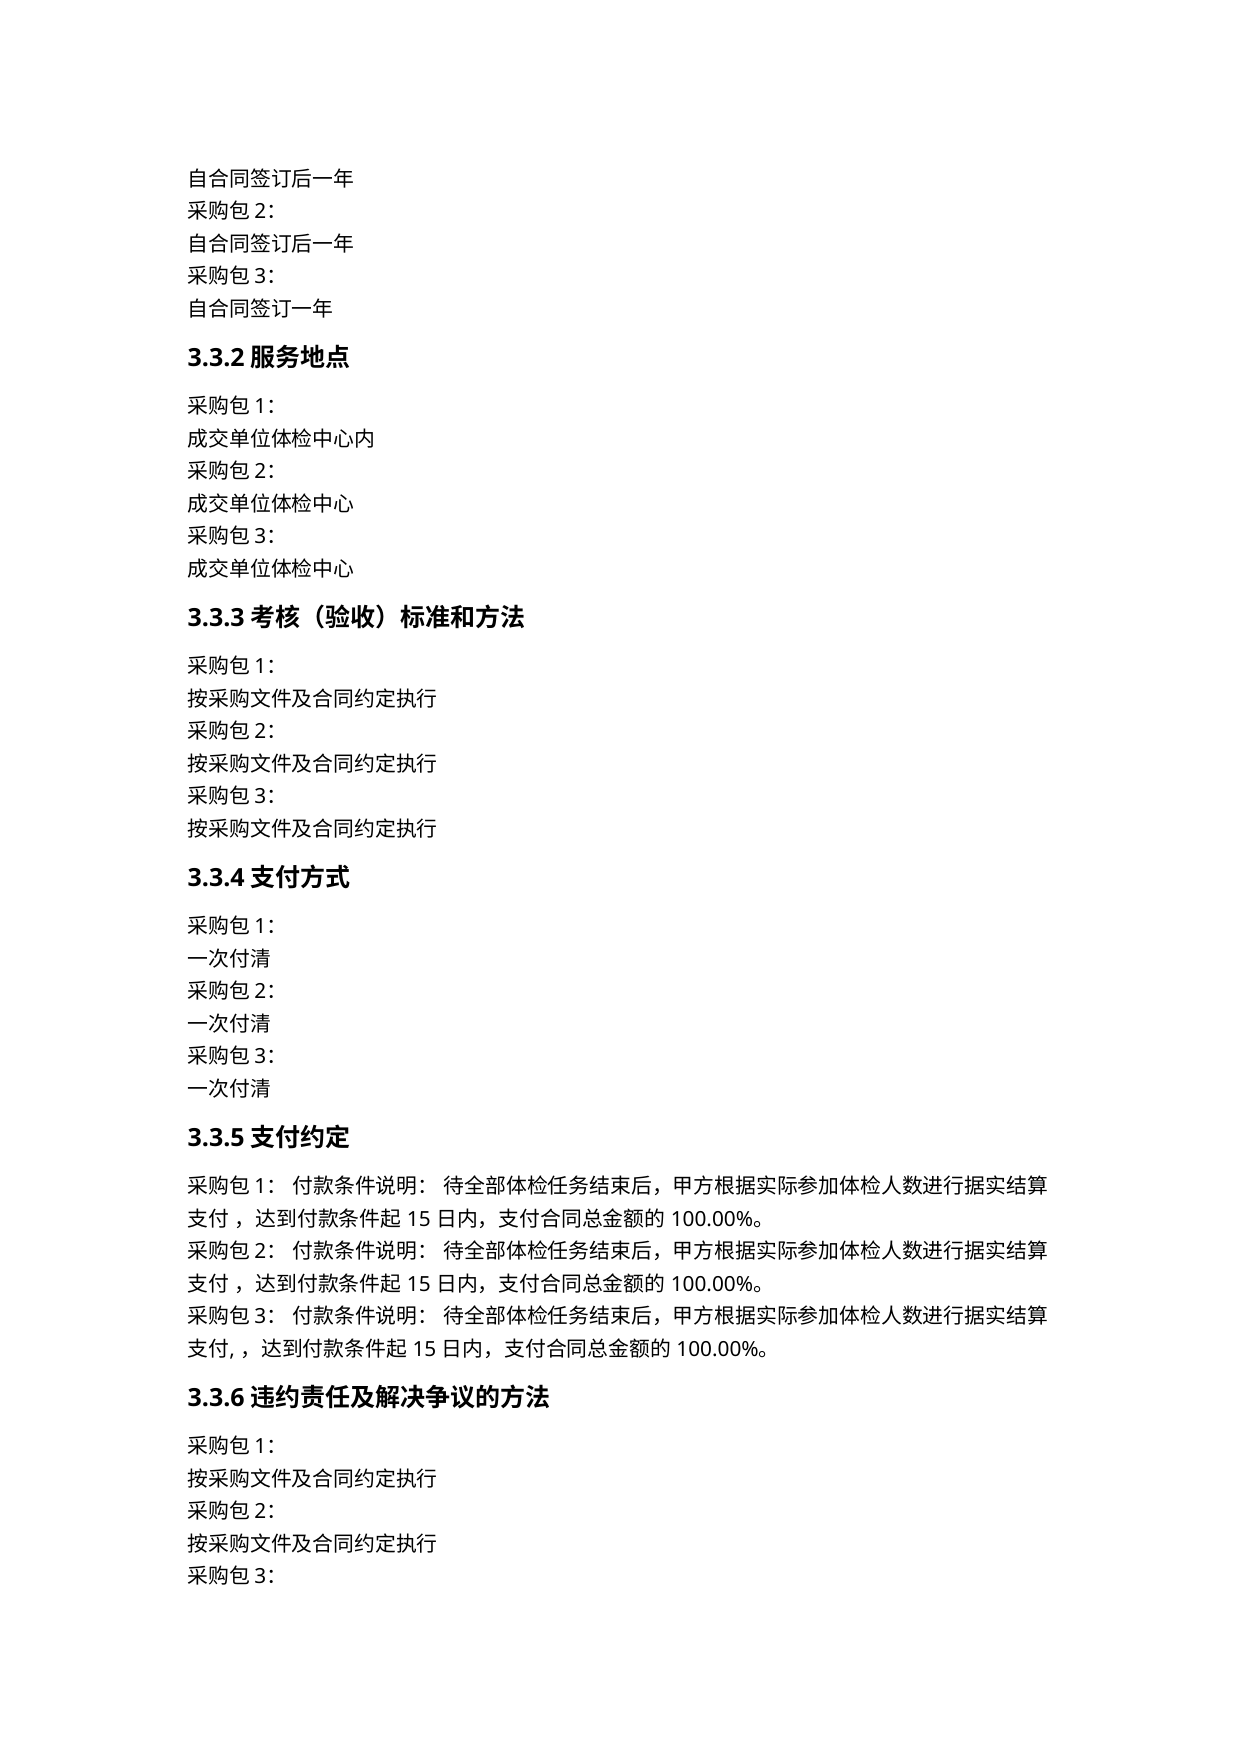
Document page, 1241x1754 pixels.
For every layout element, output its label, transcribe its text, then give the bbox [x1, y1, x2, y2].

text 采购包1： [187, 909, 1053, 942]
text 采购包3： [187, 519, 1053, 552]
text 采购包3： [187, 1039, 1053, 1072]
text 3.3.2服务地点 [187, 324, 1053, 389]
text 采购包2： 付款条件说明： 待全部体检任务结束后，甲方根据实际参加体检人数进行据实结算支付 ，达到付款条件起 15 日内，支付合同总金额的 100.00%。 [187, 1234, 1053, 1299]
text 采购包2： [187, 194, 1053, 227]
text 采购包2： [187, 1494, 1053, 1527]
text 采购包3： [187, 1559, 1053, 1592]
text 采购包3： [187, 779, 1053, 812]
text 采购包1： [187, 649, 1053, 682]
text 自合同签订后一年 [187, 162, 1053, 194]
text 采购包3： 付款条件说明： 待全部体检任务结束后，甲方根据实际参加体检人数进行据实结算支付, ，达到付款条件起 15 日内，支付合同总金额的 100.00%。 [187, 1299, 1053, 1364]
text 一次付清 [187, 942, 1053, 974]
text 成交单位体检中心 [187, 552, 1053, 584]
text 按采购文件及合同约定执行 [187, 812, 1053, 844]
text 一次付清 [187, 1007, 1053, 1039]
text 自合同签订一年 [187, 292, 1053, 324]
text 采购包3： [187, 259, 1053, 292]
text 成交单位体检中心 [187, 487, 1053, 519]
text 按采购文件及合同约定执行 [187, 747, 1053, 779]
text 按采购文件及合同约定执行 [187, 682, 1053, 714]
text 采购包2： [187, 454, 1053, 487]
text 自合同签订后一年 [187, 227, 1053, 259]
text 采购包1： [187, 389, 1053, 422]
text 3.3.5支付约定 [187, 1104, 1053, 1169]
text 按采购文件及合同约定执行 [187, 1527, 1053, 1559]
text 采购包1： [187, 1429, 1053, 1462]
text 采购包2： [187, 714, 1053, 747]
text 采购包1： 付款条件说明： 待全部体检任务结束后，甲方根据实际参加体检人数进行据实结算支付 ，达到付款条件起 15 日内，支付合同总金额的 100.00%。 [187, 1169, 1053, 1234]
text 成交单位体检中心内 [187, 422, 1053, 454]
text 一次付清 [187, 1072, 1053, 1104]
text 3.3.6违约责任及解决争议的方法 [187, 1364, 1053, 1429]
text 3.3.4支付方式 [187, 844, 1053, 909]
text 采购包2： [187, 974, 1053, 1007]
text 3.3.3考核（验收）标准和方法 [187, 584, 1053, 649]
text 按采购文件及合同约定执行 [187, 1462, 1053, 1494]
